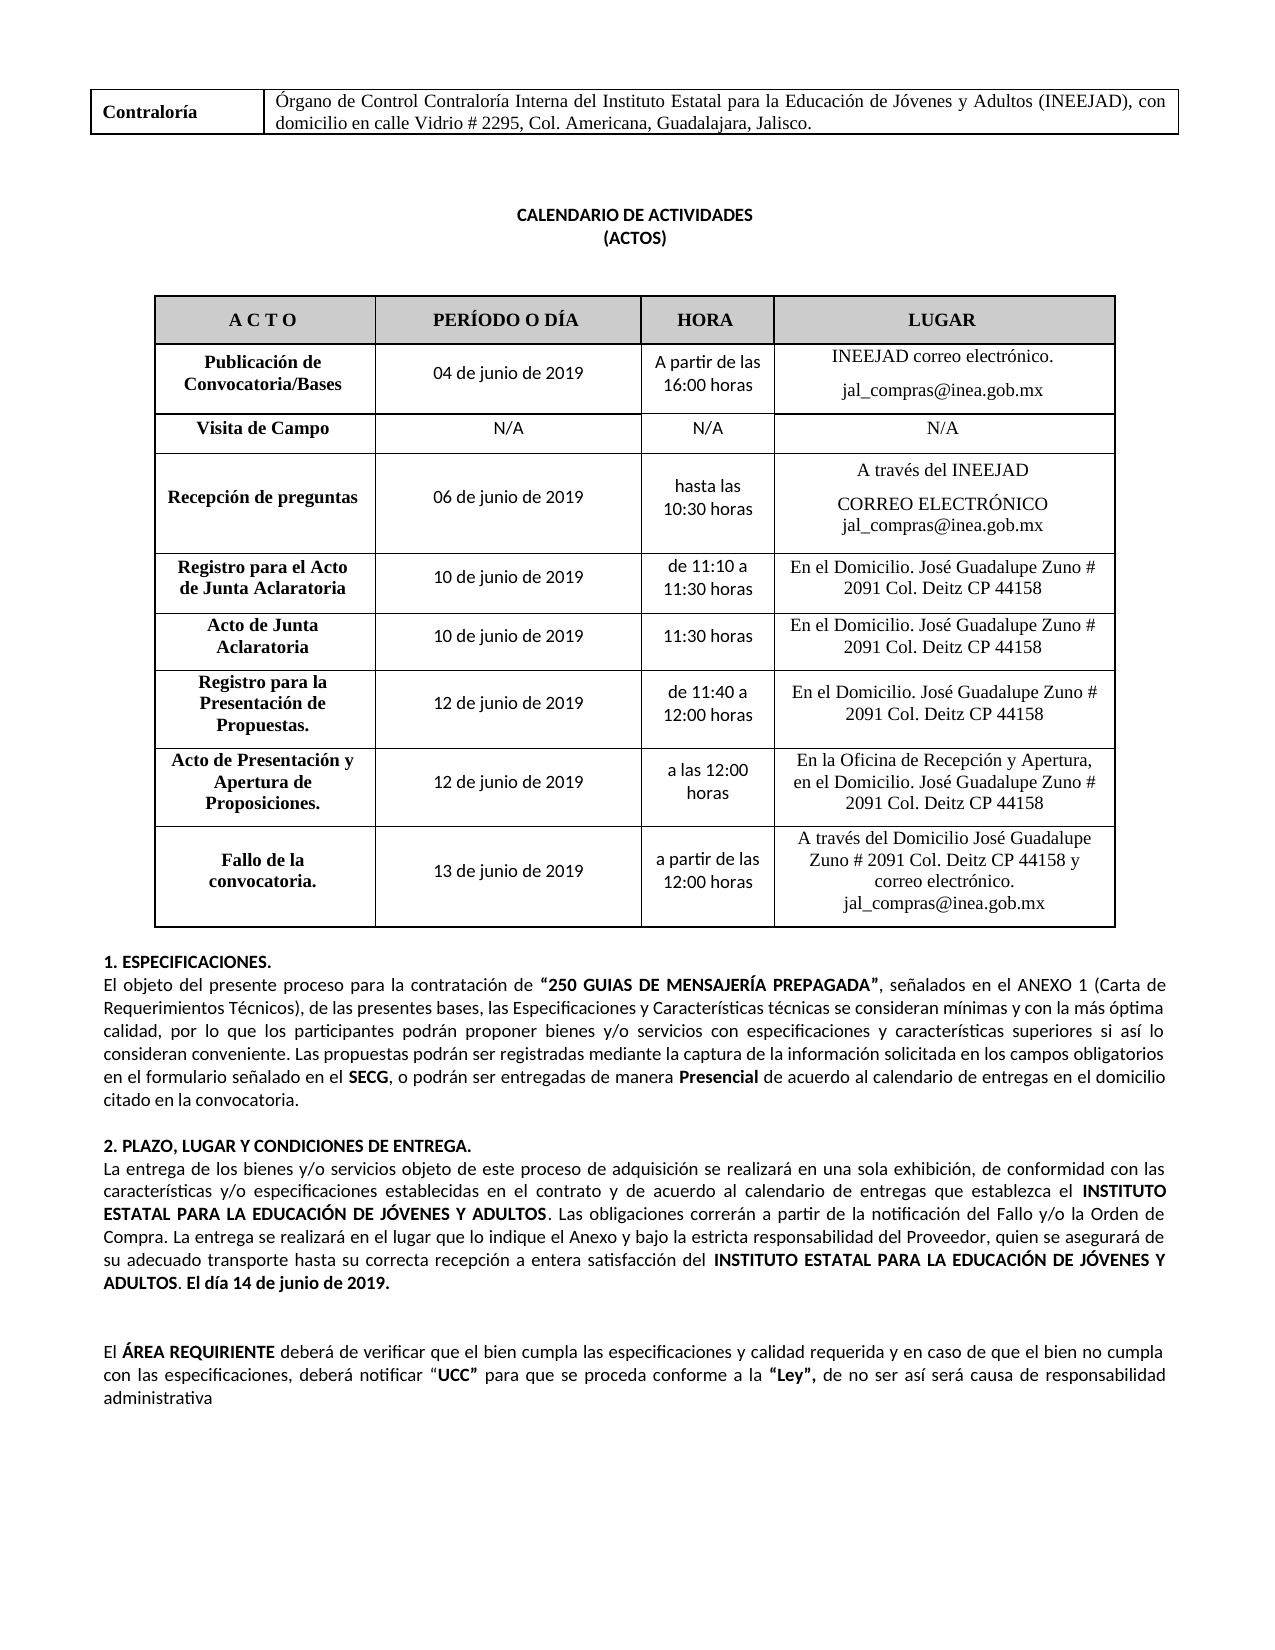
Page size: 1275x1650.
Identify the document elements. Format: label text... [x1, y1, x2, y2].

text El ÁREA REQUIRIENTE deberá de verificar que el bien cumpla las especificaciones y calidad requerida y en caso de que el bien no cumpla con las especificaciones, deberá notificar “UCC” para que se proceda conforme a la “Ley”, de no ser así será causa de responsabilidad administrativa [103, 1340, 1166, 1409]
text 1. ESPECIFICACIONES. [103, 950, 1166, 973]
table_cell 12 de junio de 2019 [376, 749, 641, 826]
table_cell Registro para el Acto de Junta Aclaratoria [156, 554, 375, 612]
table_cell N/A [376, 415, 641, 453]
table_cell Publicación de Convocatoria/Bases [156, 345, 375, 413]
text 2. PLAZO, LUGAR Y CONDICIONES DE ENTREGA. [103, 1134, 1166, 1157]
table_cell En el Domicilio. José Guadalupe Zuno # 2091 Col. Deitz CP 44158 [775, 614, 1114, 670]
text CALENDARIO DE ACTIVIDADES [103, 203, 1166, 226]
table_cell Acto de Junta Aclaratoria [156, 614, 375, 670]
table_cell Fallo de la convocatoria. [156, 827, 375, 926]
table_cell Acto de Presentación y Apertura de Proposiciones. [156, 749, 375, 826]
table_cell N/A [775, 415, 1114, 453]
table_cell 12 de junio de 2019 [376, 671, 641, 748]
table_cell a partir de las 12:00 horas [642, 827, 774, 926]
table_cell INEEJAD correo electrónico. jal_compras@inea.gob.mx [775, 345, 1114, 413]
table_cell de 11:10 a 11:30 horas [642, 554, 774, 612]
table_cell Contraloría [92, 90, 263, 133]
table_cell A través del INEEJAD CORREO ELECTRÓNICO jal_compras@inea.gob.mx [775, 454, 1114, 553]
table_cell 13 de junio de 2019 [376, 827, 641, 926]
table_cell 10 de junio de 2019 [376, 614, 641, 670]
table_cell A través del Domicilio José Guadalupe Zuno # 2091 Col. Deitz CP 44158 y correo electrónico. jal_compras@inea.gob.mx [775, 827, 1114, 926]
table_header A C T O [156, 297, 375, 343]
table_cell Visita de Campo [156, 415, 375, 453]
table_cell Recepción de preguntas [156, 454, 375, 553]
table_header PERÍODO O DÍA [376, 297, 640, 343]
table_cell 11:30 horas [642, 614, 774, 670]
table_cell de 11:40 a 12:00 horas [642, 671, 774, 748]
text La entrega de los bienes y/o servicios objeto de este proceso de adquisición se realizará en una sola exhibición, de conformidad con las características y/o especificaciones establecidas en el contrato y de acuerdo al calendario de entregas que establezca el INSTITUTO ESTATAL PARA LA EDUCACIÓN DE JÓVENES Y ADULTOS. Las obligaciones correrán a partir de la notificación del Fallo y/o la Orden de Compra. La entrega se realizará en el lugar que lo indique el Anexo y bajo la estricta responsabilidad del Proveedor, quien se asegurará de su adecuado transporte hasta su correcta recepción a entera satisfacción del INSTITUTO ESTATAL PARA LA EDUCACIÓN DE JÓVENES Y ADULTOS. El día 14 de junio de 2019. [103, 1157, 1166, 1294]
text (ACTOS) [103, 226, 1166, 249]
table_header LUGAR [775, 297, 1114, 343]
table_cell En el Domicilio. José Guadalupe Zuno # 2091 Col. Deitz CP 44158 [775, 671, 1114, 748]
table_cell hasta las 10:30 horas [642, 454, 774, 553]
table_cell 04 de junio de 2019 [376, 345, 641, 413]
table_header HORA [642, 297, 773, 343]
table_cell 10 de junio de 2019 [376, 554, 641, 612]
table_cell Órgano de Control Contraloría Interna del Instituto Estatal para la Educación de Jóvenes y Adultos (INEEJAD), con domicilio en calle Vidrio # 2295, Col. Americana, Guadalajara, Jalisco. [265, 90, 1178, 133]
text El objeto del presente proceso para la contratación de “250 GUIAS DE MENSAJERÍA PREPAGADA”, señalados en el ANEXO 1 (Carta de Requerimientos Técnicos), de las presentes bases, las Especificaciones y Características técnicas se consideran mínimas y con la más óptima calidad, por lo que los participantes podrán proponer bienes y/o servicios con especificaciones y características superiores si así lo consideran conveniente. Las propuestas podrán ser registradas mediante la captura de la información solicitada en los campos obligatorios en el formulario señalado en el SECG, o podrán ser entregadas de manera Presencial de acuerdo al calendario de entregas en el domicilio citado en la convocatoria. [103, 973, 1166, 1111]
table_cell A partir de las 16:00 horas [642, 345, 774, 413]
table_cell En la Oficina de Recepción y Apertura, en el Domicilio. José Guadalupe Zuno # 2091 Col. Deitz CP 44158 [775, 749, 1114, 826]
table_cell Registro para la Presentación de Propuestas. [156, 671, 375, 748]
table_cell 06 de junio de 2019 [376, 454, 641, 553]
table_cell a las 12:00 horas [642, 749, 774, 826]
table_cell En el Domicilio. José Guadalupe Zuno # 2091 Col. Deitz CP 44158 [775, 554, 1114, 612]
table_cell N/A [642, 414, 774, 453]
